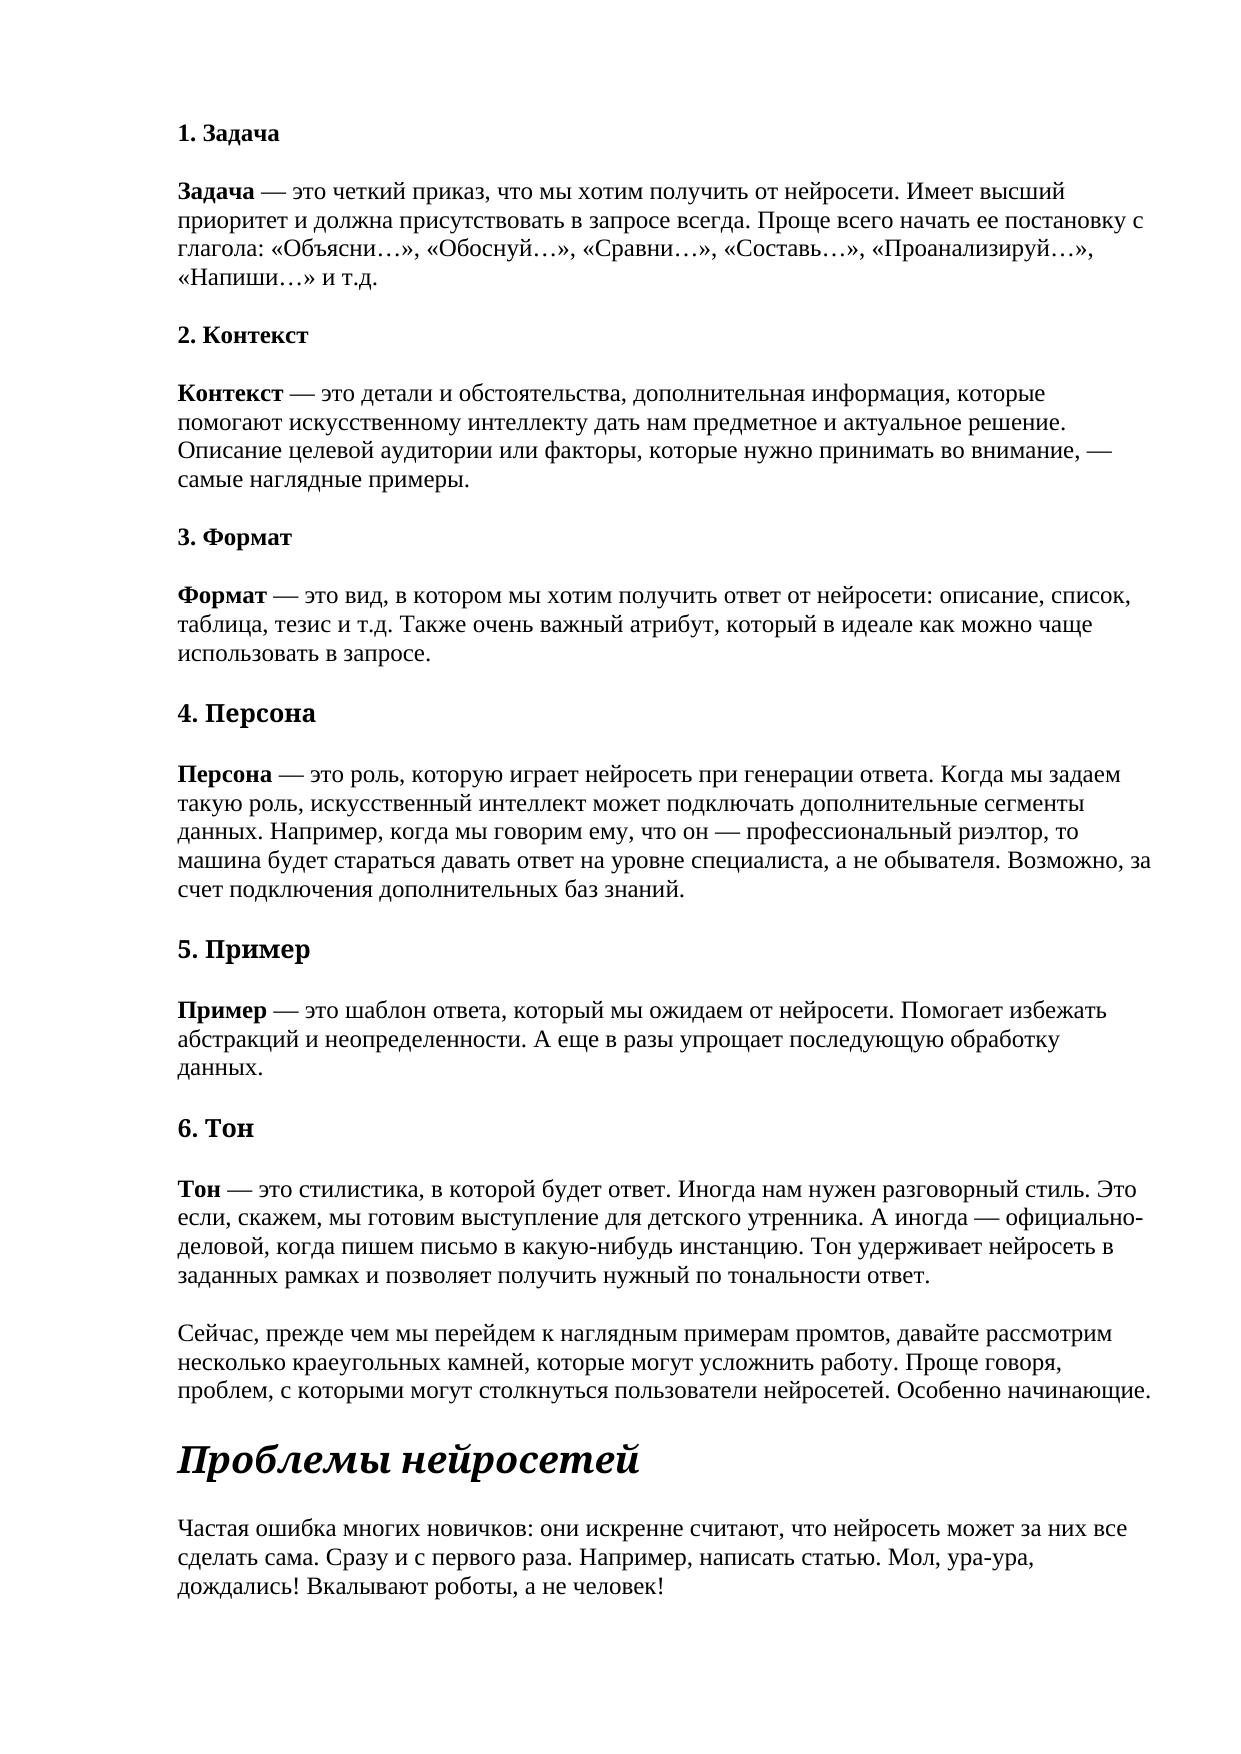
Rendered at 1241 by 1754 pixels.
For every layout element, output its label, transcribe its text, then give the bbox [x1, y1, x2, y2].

text Сейчас, прежде чем мы перейдем к наглядным примерам промтов, давайте рассмотрим несколько краеугольных камней, которые могут усложнить работу. Проще говоря, проблем, с которыми могут столкнуться пользователи нейросетей. Особенно начинающие. [177, 1318, 1152, 1404]
subtitle 5. Пример [177, 932, 1152, 966]
text Тон — это стилистика, в которой будет ответ. Иногда нам нужен разговорный стиль. Это если, скажем, мы готовим выступление для детского утренника. А иногда — официально-деловой, когда пишем письмо в какую-нибудь инстанцию. Тон удерживает нейросеть в заданных рамках и позволяет получить нужный по тональности ответ. [177, 1174, 1152, 1289]
subtitle 4. Персона [177, 696, 1152, 730]
text Контекст — это детали и обстоятельства, дополнительная информация, которые помогают искусственному интеллекту дать нам предметное и актуальное решение. Описание целевой аудитории или факторы, которые нужно принимать во внимание, — самые наглядные примеры. [177, 378, 1152, 493]
subtitle 1. Задача [177, 118, 1152, 147]
subtitle 2. Контекст [177, 320, 1152, 349]
text Частая ошибка многих новичков: они искренне считают, что нейросеть может за них все сделать сама. Сразу и с первого раза. Например, написать статью. Мол, ура-ура, дождались! Вкалывают роботы, а не человек! [177, 1513, 1152, 1600]
subtitle 3. Формат [177, 522, 1152, 551]
subtitle 6. Тон [177, 1110, 1152, 1144]
text Задача — это четкий приказ, что мы хотим получить от нейросети. Имеет высший приоритет и должна присутствовать в запросе всегда. Проще всего начать ее постановку с глагола: «Объясни…», «Обоснуй…», «Сравни…», «Составь…», «Проанализируй…», «Напиши…» и т.д. [177, 176, 1152, 291]
text Формат — это вид, в котором мы хотим получить ответ от нейросети: описание, список, таблица, тезис и т.д. Также очень важный атрибут, который в идеале как можно чаще использовать в запросе. [177, 580, 1152, 666]
text Персона — это роль, которую играет нейросеть при генерации ответа. Когда мы задаем такую роль, искусственный интеллект может подключать дополнительные сегменты данных. Например, когда мы говорим ему, что он — профессиональный риэлтор, то машина будет стараться давать ответ на уровне специалиста, а не обывателя. Возможно, за счет подключения дополнительных баз знаний. [177, 759, 1152, 903]
text Пример — это шаблон ответа, который мы ожидаем от нейросети. Помогает избежать абстракций и неопределенности. А еще в разы упрощает последующую обработку данных. [177, 995, 1152, 1081]
subtitle Проблемы нейросетей [177, 1433, 1152, 1484]
